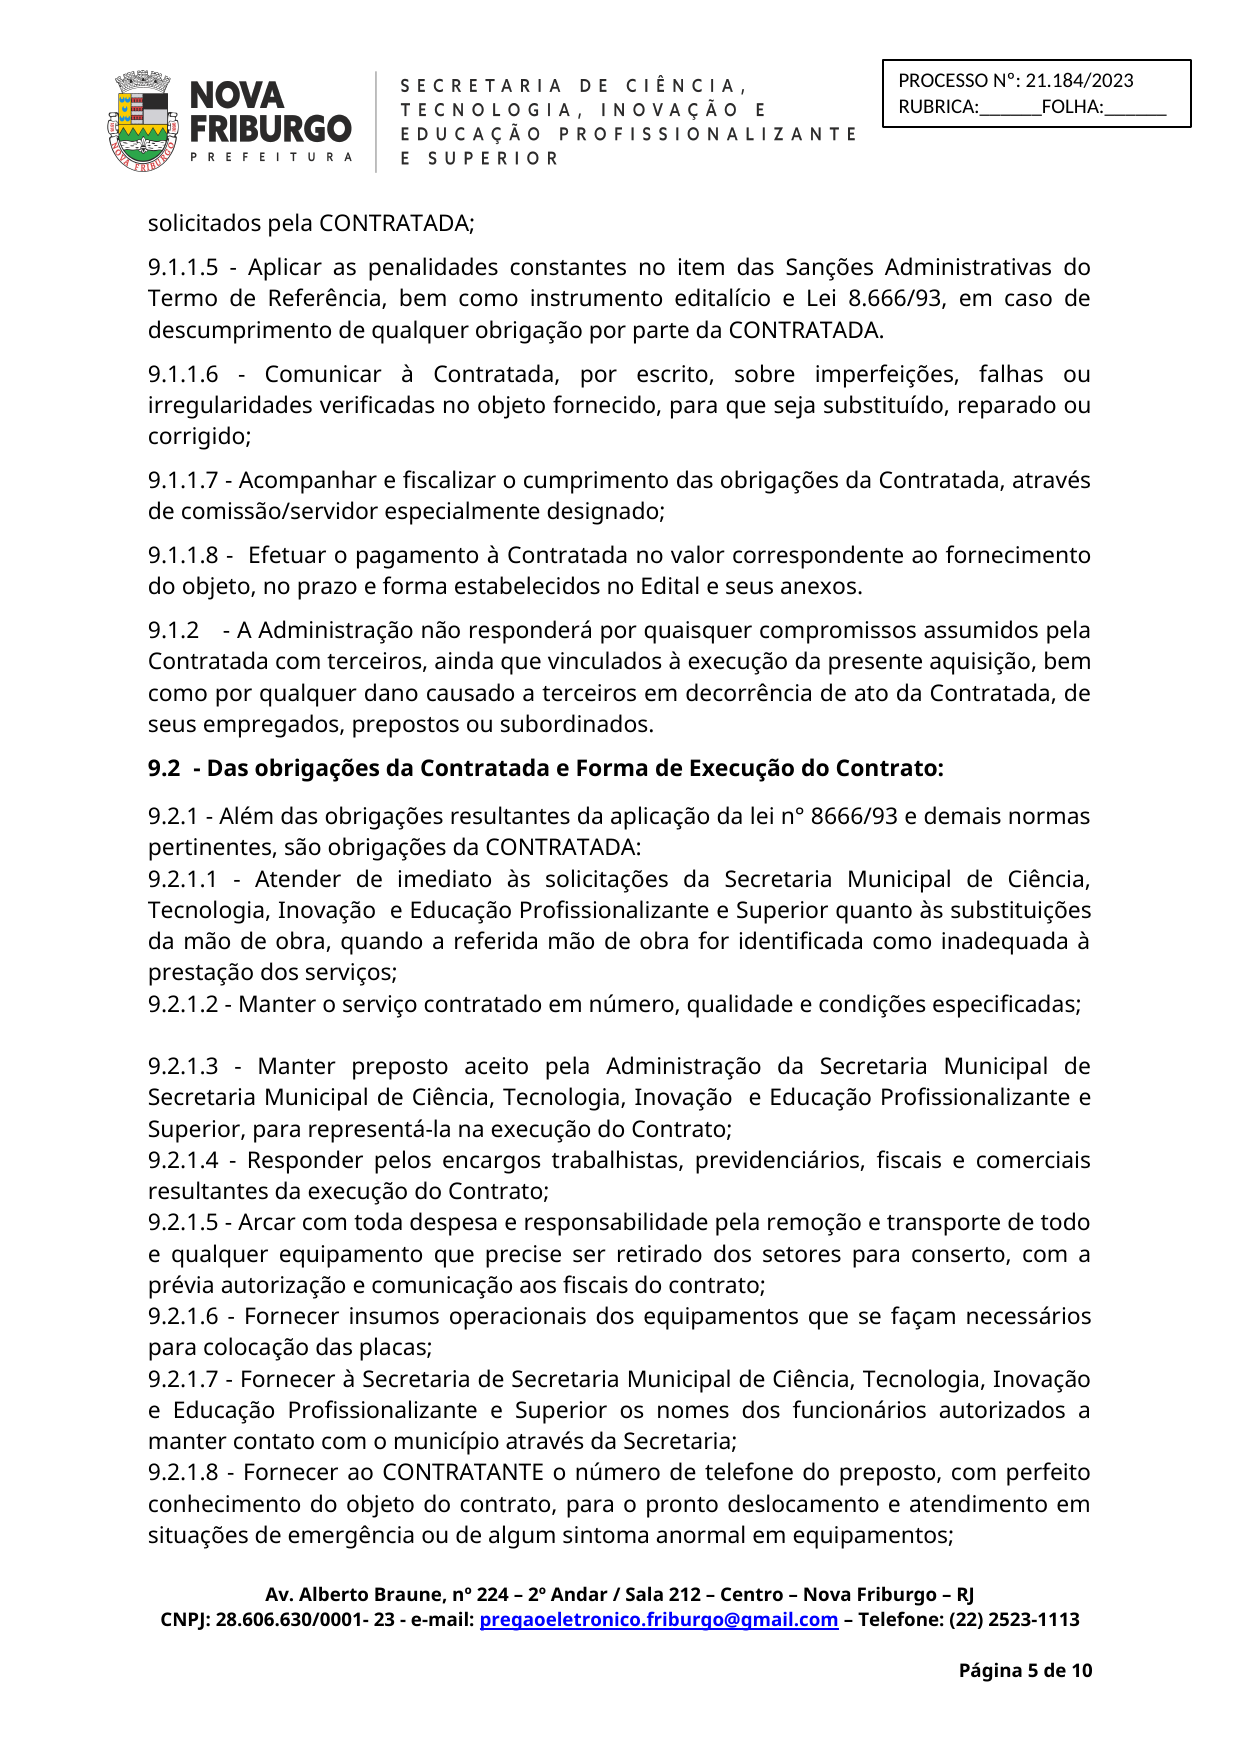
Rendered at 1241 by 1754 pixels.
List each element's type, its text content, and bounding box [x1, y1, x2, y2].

list - A Administração não responderá por quaisquer compromissos assumidos pela Contratada com terceiros, ainda que vinculados à execução da presente aquisição, bem como por qualquer dano causado a terceiros em decorrência de ato da Contratada, de seus empregados, prepostos ou subordinados. [148, 614, 1092, 739]
list 9.1.1.6 - Comunicar à Contratada, por escrito, sobre imperfeições, falhas ou irregularidades verificadas no objeto fornecido, para que seja substituído, reparado ou corrigido; [148, 357, 1092, 451]
text 9.2.1.3 - Manter preposto aceito pela Administração da Secretaria Municipal de Secretaria Municipal de Ciência, Tecnologia, Inovação e Educação Profissionalizante e Superior, para representá-la na execução do Contrato; [148, 1050, 1092, 1144]
list 9.1.1.5 - Aplicar as penalidades constantes no item das Sanções Administrativas do Termo de Referência, bem como instrumento editalício e Lei 8.666/93, em caso de descumprimento de qualquer obrigação por parte da CONTRATADA. [148, 251, 1092, 345]
list 9.1.1.4 - Prestar as informações e os devidos esclarecimentos que venham a ser solicitados pela CONTRATADA; [148, 207, 1092, 238]
text 9.2.1.8 - Fornecer ao CONTRATANTE o número de telefone do preposto, com perfeito conhecimento do objeto do contrato, para o pronto deslocamento e atendimento em situações de emergência ou de algum sintoma anormal em equipamentos; [148, 1456, 1092, 1550]
list 9.1.1.7 - Acompanhar e fiscalizar o cumprimento das obrigações da Contratada, através de comissão/servidor especialmente designado; [148, 464, 1092, 526]
text 9.2.1.5 - Arcar com toda despesa e responsabilidade pela remoção e transporte de todo e qualquer equipamento que precise ser retirado dos setores para conserto, com a prévia autorização e comunicação aos fiscais do contrato; [148, 1206, 1092, 1300]
text 9.2.1.4 - Responder pelos encargos trabalhistas, previdenciários, fiscais e comerciais resultantes da execução do Contrato; [148, 1144, 1092, 1206]
text 9.2.1.7 - Fornecer à Secretaria de Secretaria Municipal de Ciência, Tecnologia, Inovação e Educação Profissionalizante e Superior os nomes dos funcionários autorizados a manter contato com o município através da Secretaria; [148, 1362, 1092, 1456]
text 9.2.1.1 - Atender de imediato às solicitações da Secretaria Municipal de Ciência, Tecnologia, Inovação e Educação Profissionalizante e Superior quanto às substituições da mão de obra, quando a referida mão de obra for identificada como inadequada à prestação dos serviços; [148, 862, 1092, 987]
picture [88, 44, 870, 189]
text 9.2.1 - Além das obrigações resultantes da aplicação da lei n° 8666/93 e demais normas pertinentes, são obrigações da CONTRATADA: [148, 800, 1092, 862]
list - Das obrigações da Contratada e Forma de Execução do Contrato: [148, 752, 1092, 783]
list 9.1.1.8 - Efetuar o pagamento à Contratada no valor correspondente ao fornecimento do objeto, no prazo e forma estabelecidos no Edital e seus anexos. [148, 539, 1092, 601]
text 9.2.1.6 - Fornecer insumos operacionais dos equipamentos que se façam necessários para colocação das placas; [148, 1300, 1092, 1362]
text 9.2.1.2 - Manter o serviço contratado em número, qualidade e condições especificadas; [148, 987, 1092, 1019]
